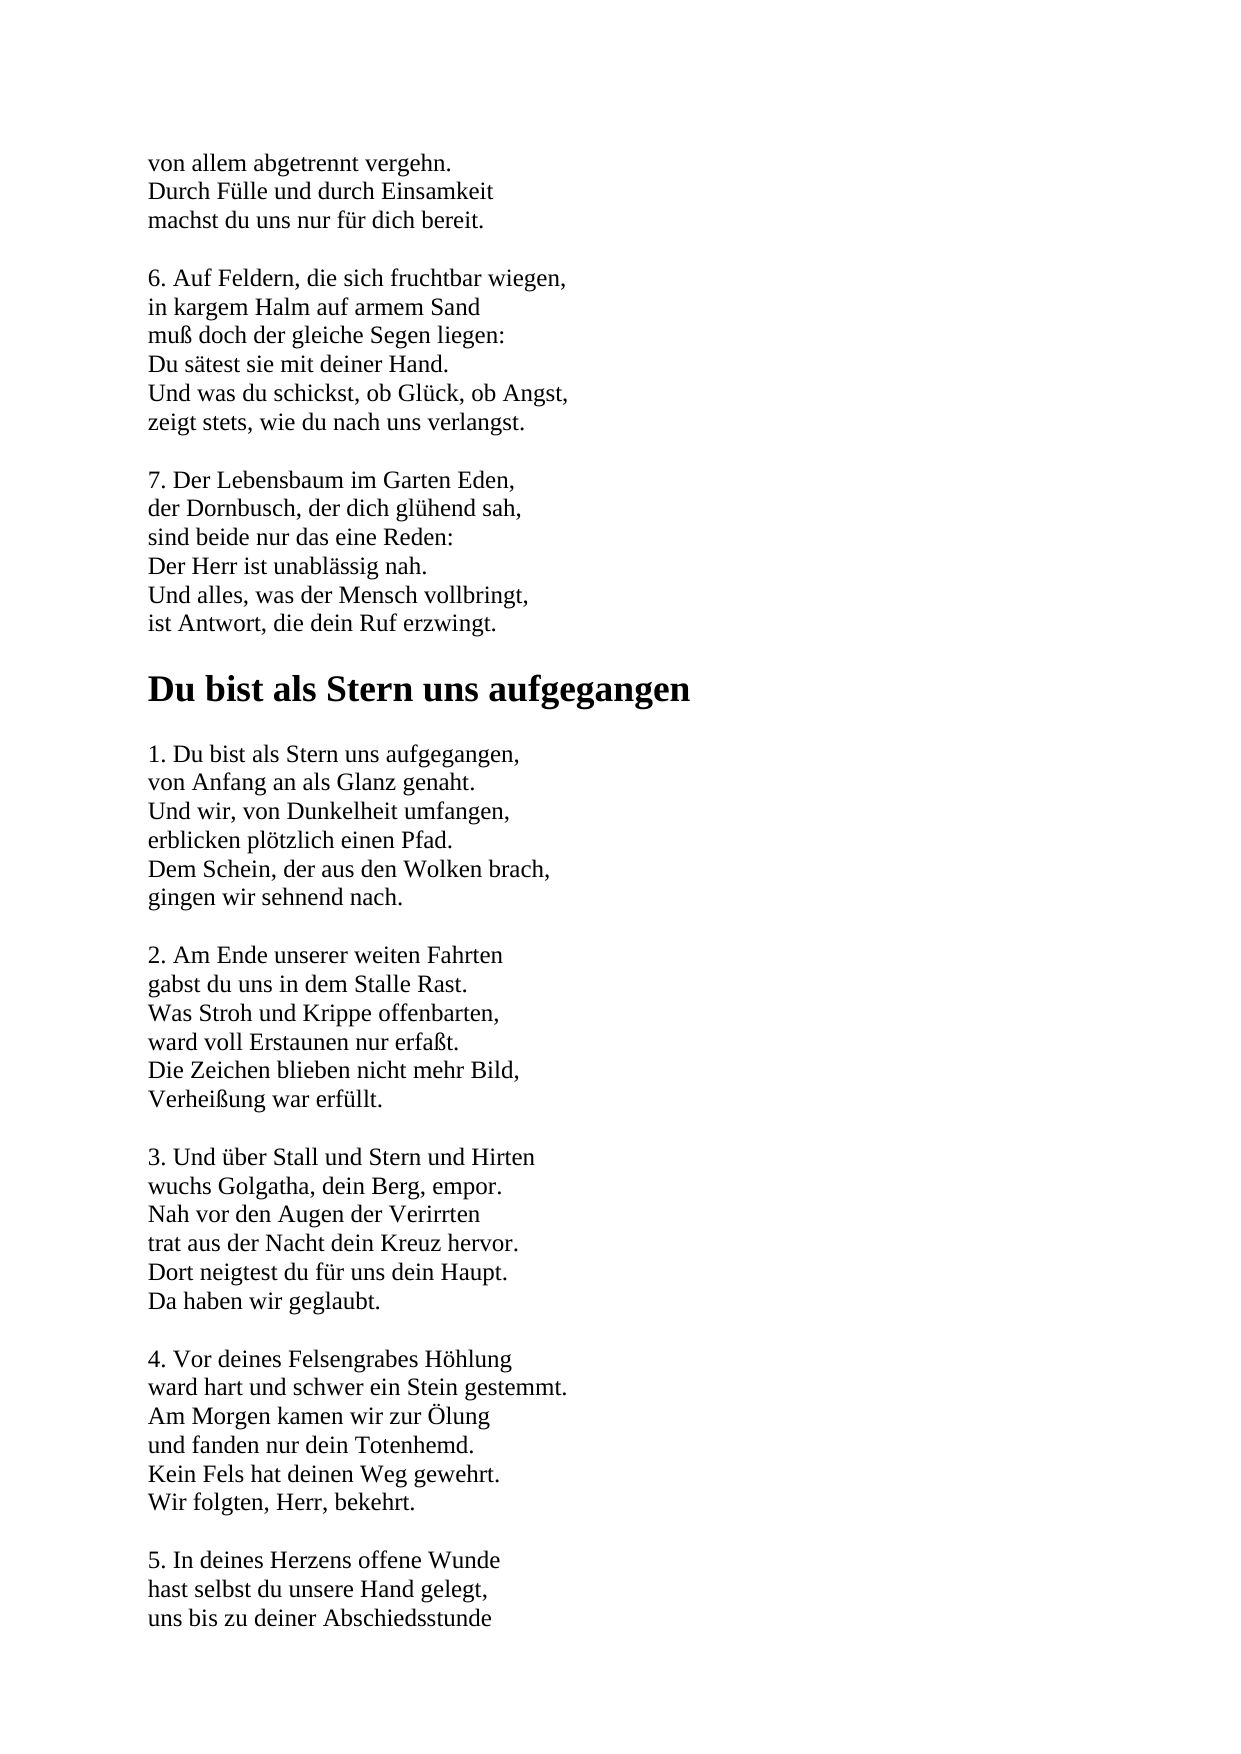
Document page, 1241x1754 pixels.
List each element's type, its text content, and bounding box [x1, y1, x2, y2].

text 6. Auf Feldern, die sich fruchtbar wiegen, in kargem Halm auf armem Sand muß doch der gleiche Segen liegen: Du sätest sie mit deiner Hand. Und was du schickst, ob Glück, ob Angst, zeigt stets, wie du nach uns verlangst. [148, 263, 1093, 436]
text 1. Du bist als Stern uns aufgegangen, von Anfang an als Glanz genaht. Und wir, von Dunkelheit umfangen, erblicken plötzlich einen Pfad. Dem Schein, der aus den Wolken brach, gingen wir sehnend nach. [148, 739, 1093, 911]
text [148, 1545, 1093, 1632]
text 2. Am Ende unserer weiten Fahrten gabst du uns in dem Stalle Rast. Was Stroh und Krippe offenbarten, ward voll Erstaunen nur erfaßt. Die Zeichen blieben nicht mehr Bild, Verheißung war erfüllt. [148, 940, 1093, 1113]
subtitle Du bist als Stern uns aufgegangen [148, 666, 1093, 709]
text 7. Der Lebensbaum im Garten Eden, der Dornbusch, der dich glühend sah, sind beide nur das eine Reden: Der Herr ist unablässig nah. Und alles, was der Mensch vollbringt, ist Antwort, die dein Ruf erzwingt. [148, 465, 1093, 637]
text 3. Und über Stall und Stern und Hirten wuchs Golgatha, dein Berg, empor. Nah vor den Augen der Verirrten trat aus der Nacht dein Kreuz hervor. Dort neigtest du für uns dein Haupt. Da haben wir geglaubt. [148, 1142, 1093, 1314]
text 4. Vor deines Felsengrabes Höhlung ward hart und schwer ein Stein gestemmt. Am Morgen kamen wir zur Ölung und fanden nur dein Totenhemd. Kein Fels hat deinen Weg gewehrt. Wir folgten, Herr, bekehrt. [148, 1344, 1093, 1516]
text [148, 148, 1093, 234]
